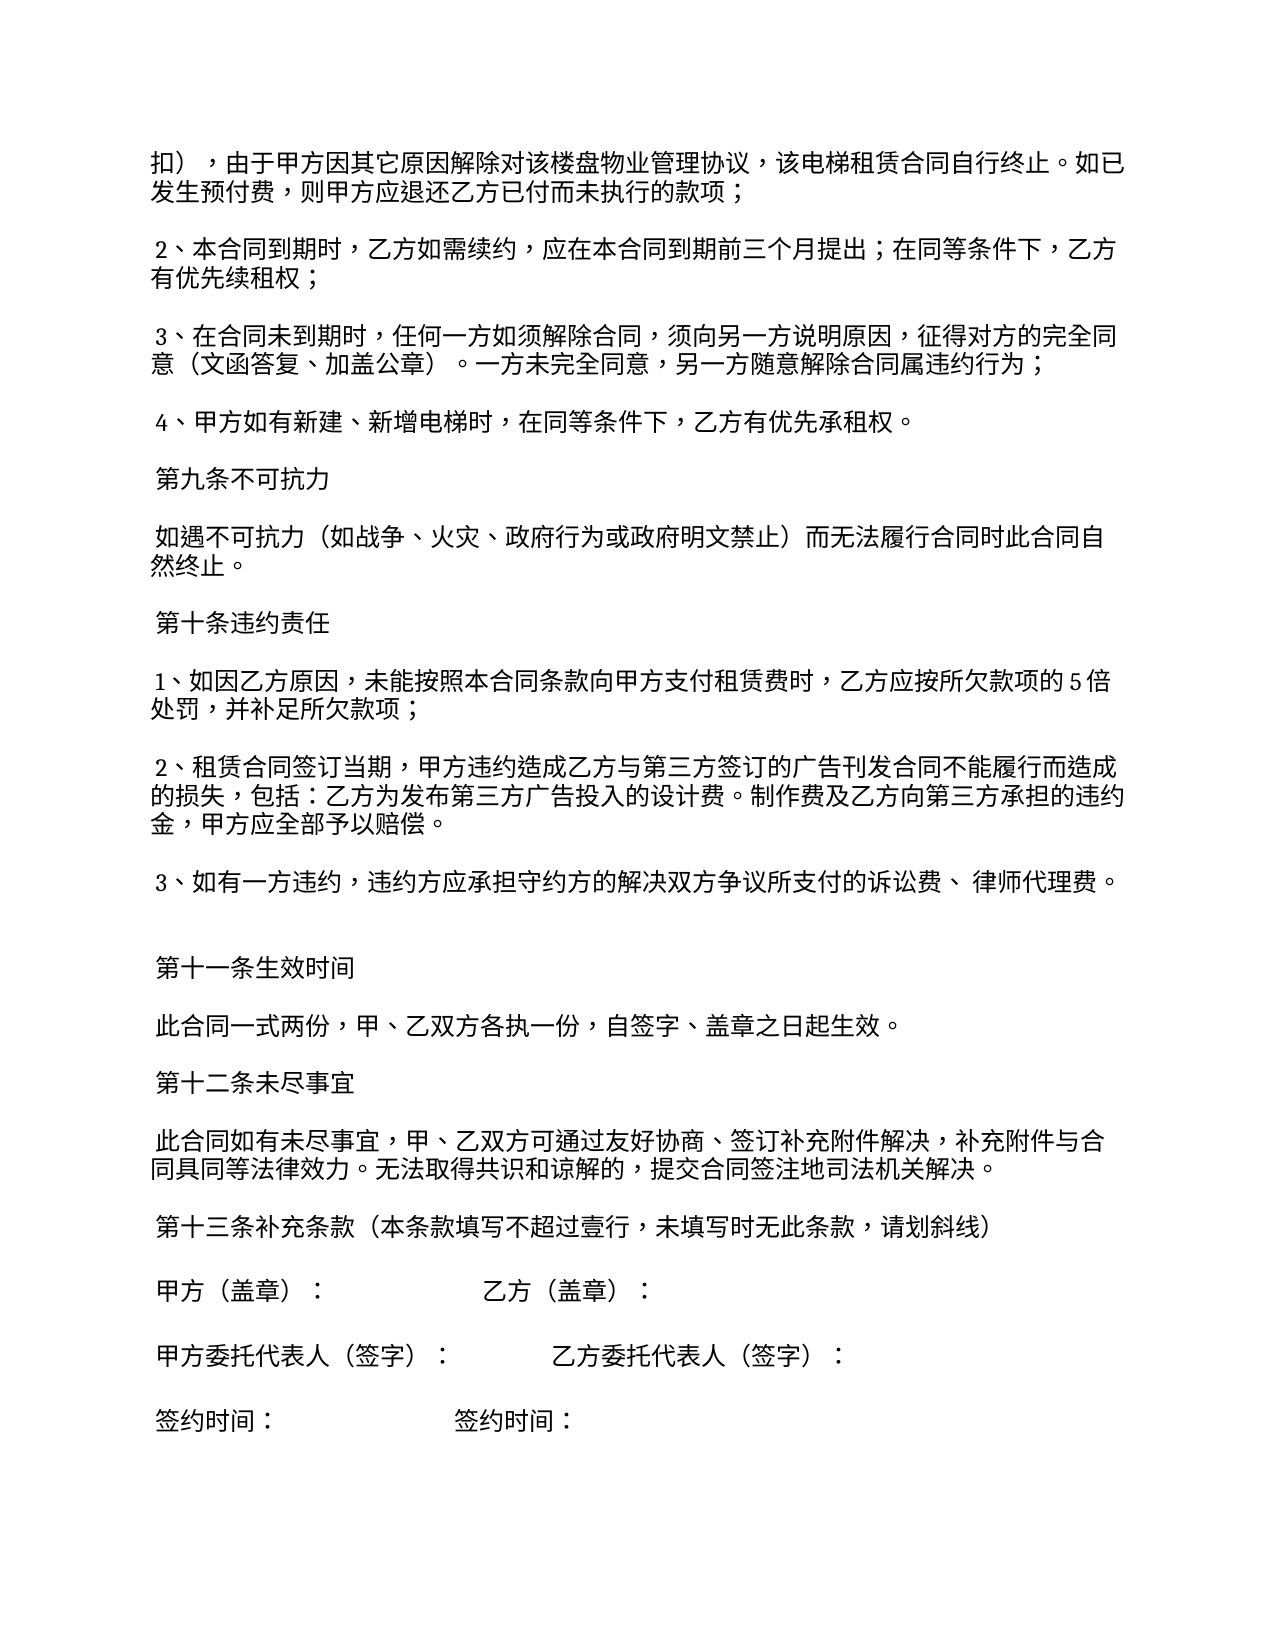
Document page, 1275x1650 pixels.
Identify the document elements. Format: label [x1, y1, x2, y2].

text [150, 150, 1125, 1466]
